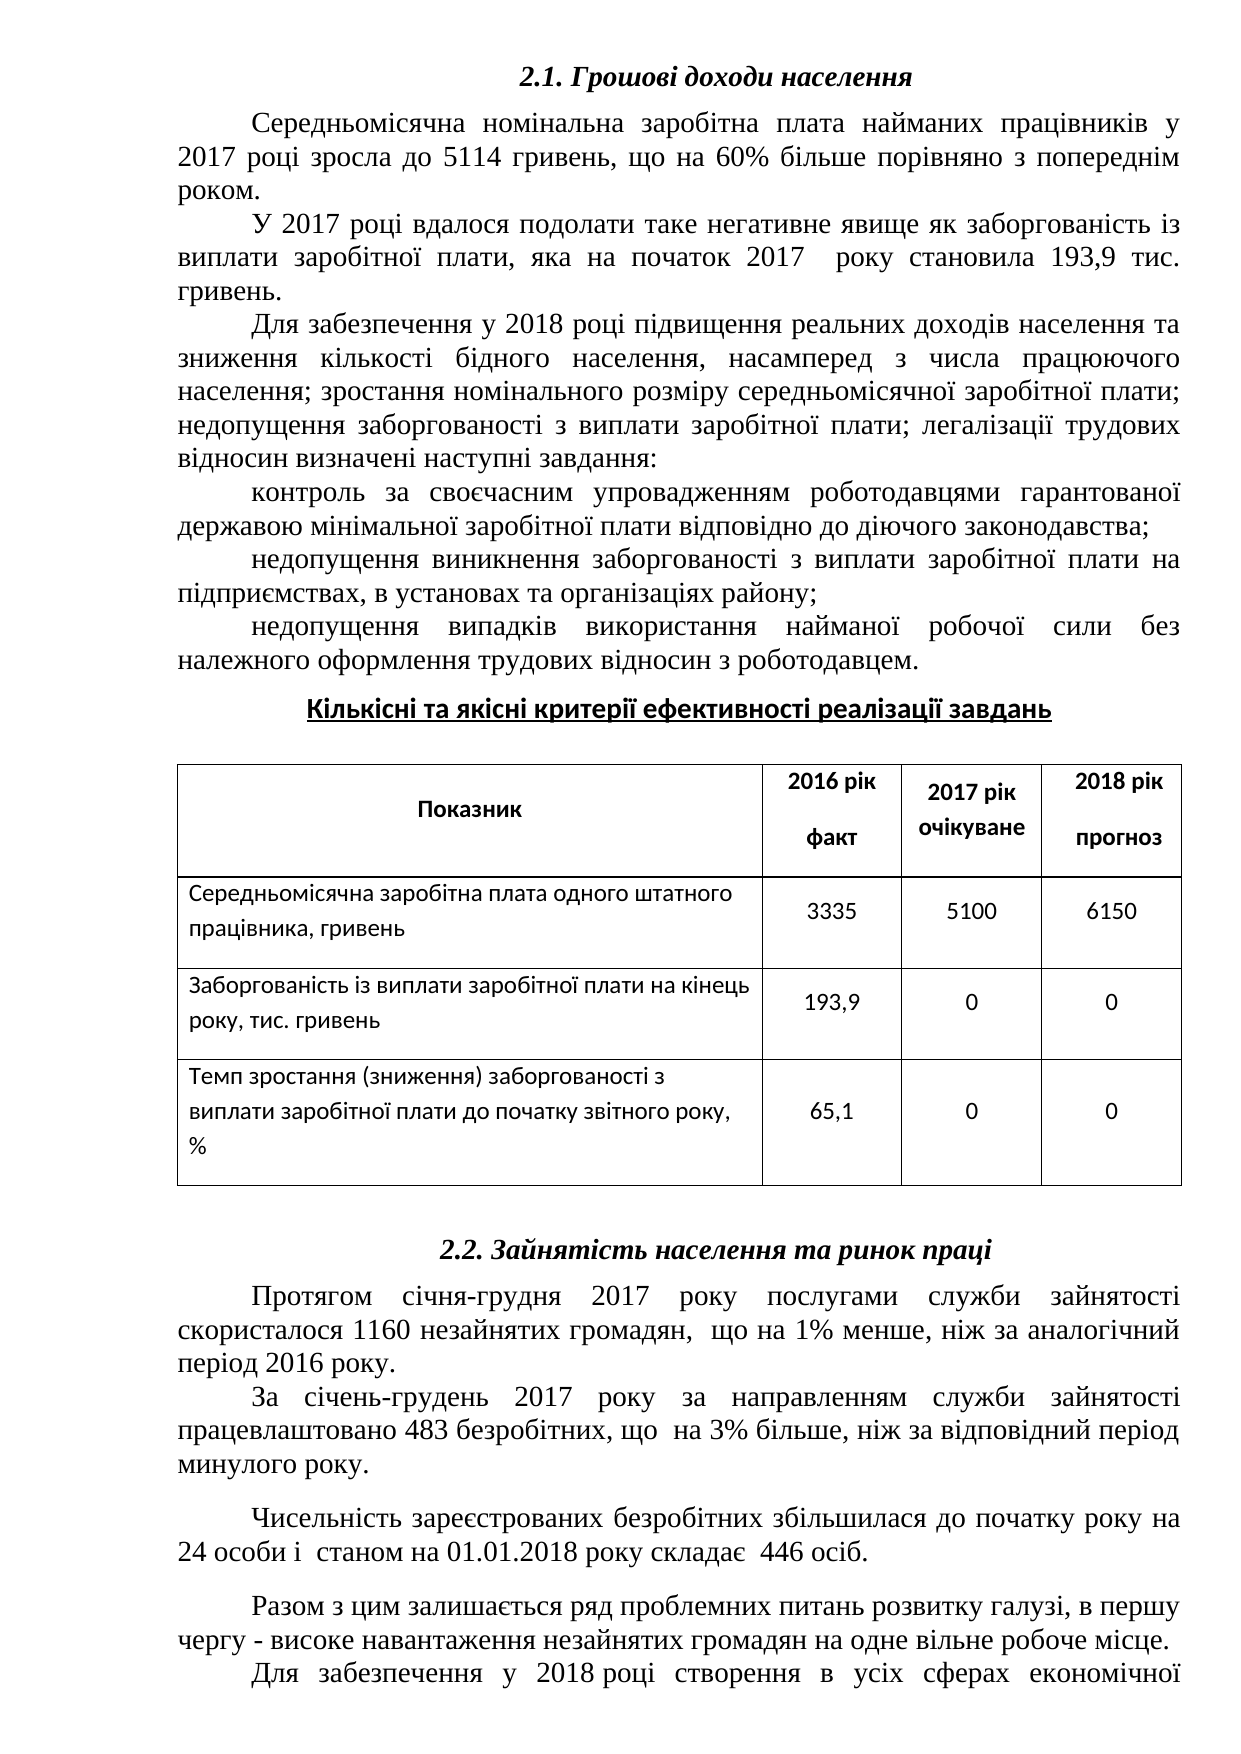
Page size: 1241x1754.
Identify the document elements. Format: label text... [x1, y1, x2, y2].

text Разом з цим залишається ряд проблемних питань розвитку галузі, в першу чергу - високе навантаження незайнятих громадян на одне вільне робоче місце. [177, 1588, 1181, 1655]
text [177, 1655, 1181, 1689]
table_cell 65,1 [763, 1060, 901, 1185]
text У 2017 році вдалося подолати таке негативне явище як заборгованість із виплати заробітної плати, яка на початок 2017 року становила 193,9 тис. гривень. [177, 206, 1181, 306]
text Для забезпечення у 2018 році підвищення реальних доходів населення та зниження кількості бідного населення, насамперед з числа працюючого населення; зростання номінального розміру середньомісячної заробітної плати; недопущення заборгованості з виплати заробітної плати; легалізації трудових відносин визначені наступні завдання: [177, 306, 1181, 474]
table_cell 0 [902, 1060, 1041, 1185]
text недопущення випадків використання найманої робочої сили без належного оформлення трудових відносин з роботодавцем. [177, 608, 1181, 675]
text контроль за своєчасним упровадженням роботодавцями гарантованої державою мінімальної заробітної плати відповідно до діючого законодавства; [177, 474, 1181, 541]
text Протягом січня-грудня 2017 року послугами служби зайнятості скористалося 1160 незайнятих громадян, що на 1% менше, ніж за аналогічний період 2016 року. [177, 1278, 1181, 1379]
text Чисельність зареєстрованих безробітних збільшилася до початку року на 24 особи і станом на 01.01.2018 року складає 446 осіб. [177, 1500, 1181, 1567]
table_header 2016 рік факт [763, 765, 901, 876]
table_cell Заборгованість із виплати заробітної плати на кінець року, тис. гривень [178, 969, 762, 1059]
text 2.1. Грошові доходи населення [177, 59, 1181, 93]
table_cell 0 [902, 969, 1041, 1059]
table_cell Середньомісячна заробітна плата одного штатного працівника, гривень [178, 878, 762, 968]
table_cell 3335 [763, 878, 901, 968]
table_header Показник [178, 765, 762, 876]
table_cell Темп зростання (зниження) заборгованості з виплати заробітної плати до початку звітного року, % [178, 1060, 762, 1185]
text недопущення виникнення заборгованості з виплати заробітної плати на підприємствах, в установах та організаціях району; [177, 541, 1181, 608]
table_header 2017 рік очікуване [902, 765, 1041, 876]
text Кількісні та якісні критерії ефективності реалізації завдань [177, 690, 1181, 726]
table_cell 0 [1042, 969, 1181, 1059]
table_cell 6150 [1042, 878, 1181, 968]
table_cell 5100 [902, 878, 1041, 968]
text Середньомісячна номінальна заробітна плата найманих працівників у 2017 році зросла до 5114 гривень, що на 60% більше порівняно з попереднім роком. [177, 105, 1181, 206]
table_header 2018 рік прогноз [1042, 765, 1181, 876]
table_cell 193,9 [763, 969, 901, 1059]
text За січень-грудень 2017 року за направленням служби зайнятості працевлаштовано 483 безробітних, що на 3% більше, ніж за відповідний період минулого року. [177, 1379, 1181, 1479]
table_cell 0 [1042, 1060, 1181, 1185]
text 2.2. Зайнятість населення та ринок праці [177, 1232, 1181, 1266]
